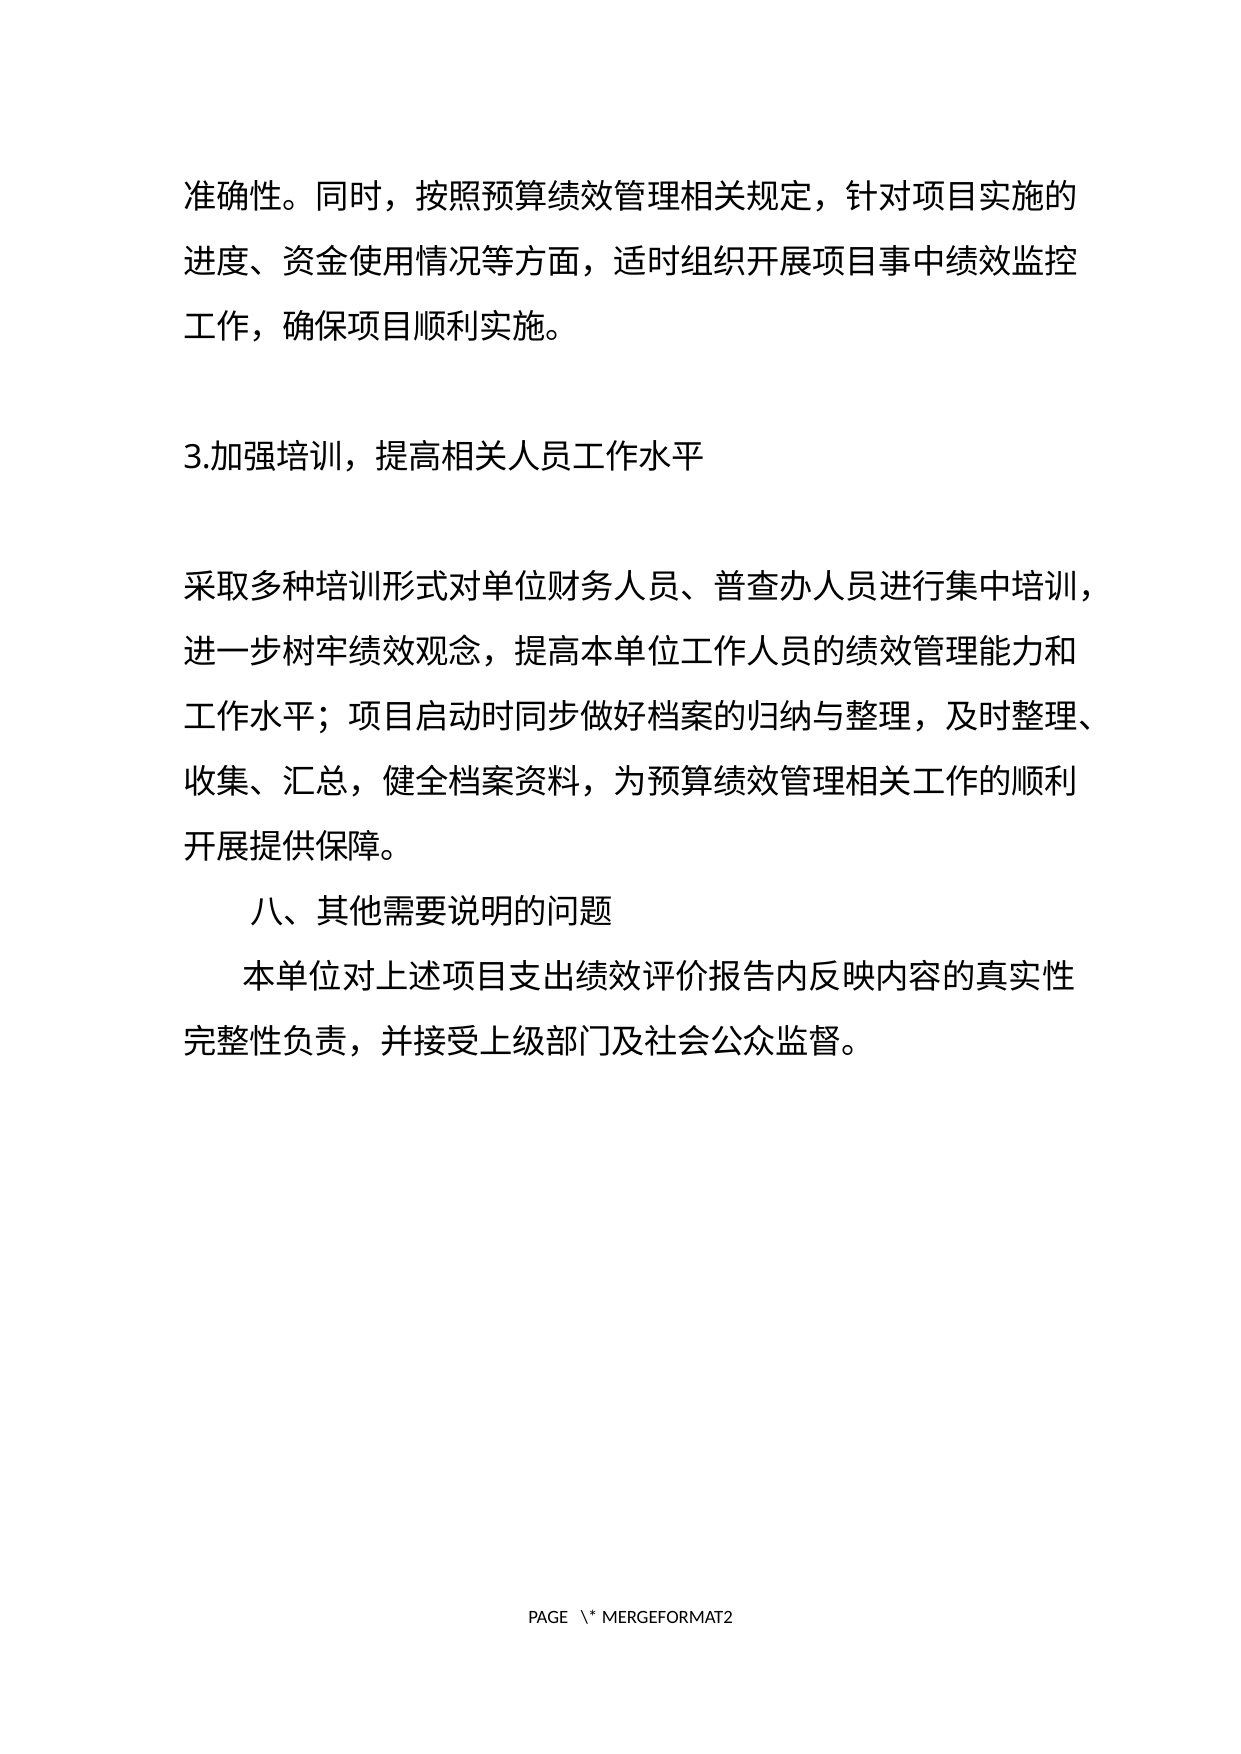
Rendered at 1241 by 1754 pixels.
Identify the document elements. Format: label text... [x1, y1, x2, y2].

text 八、其他需要说明的问题 [183, 877, 1078, 942]
text 本单位对上述项目支出绩效评价报告内反映内容的真实性、完整性负责，并接受上级部门及社会公众监督。 [183, 942, 1078, 1072]
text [183, 162, 1078, 877]
